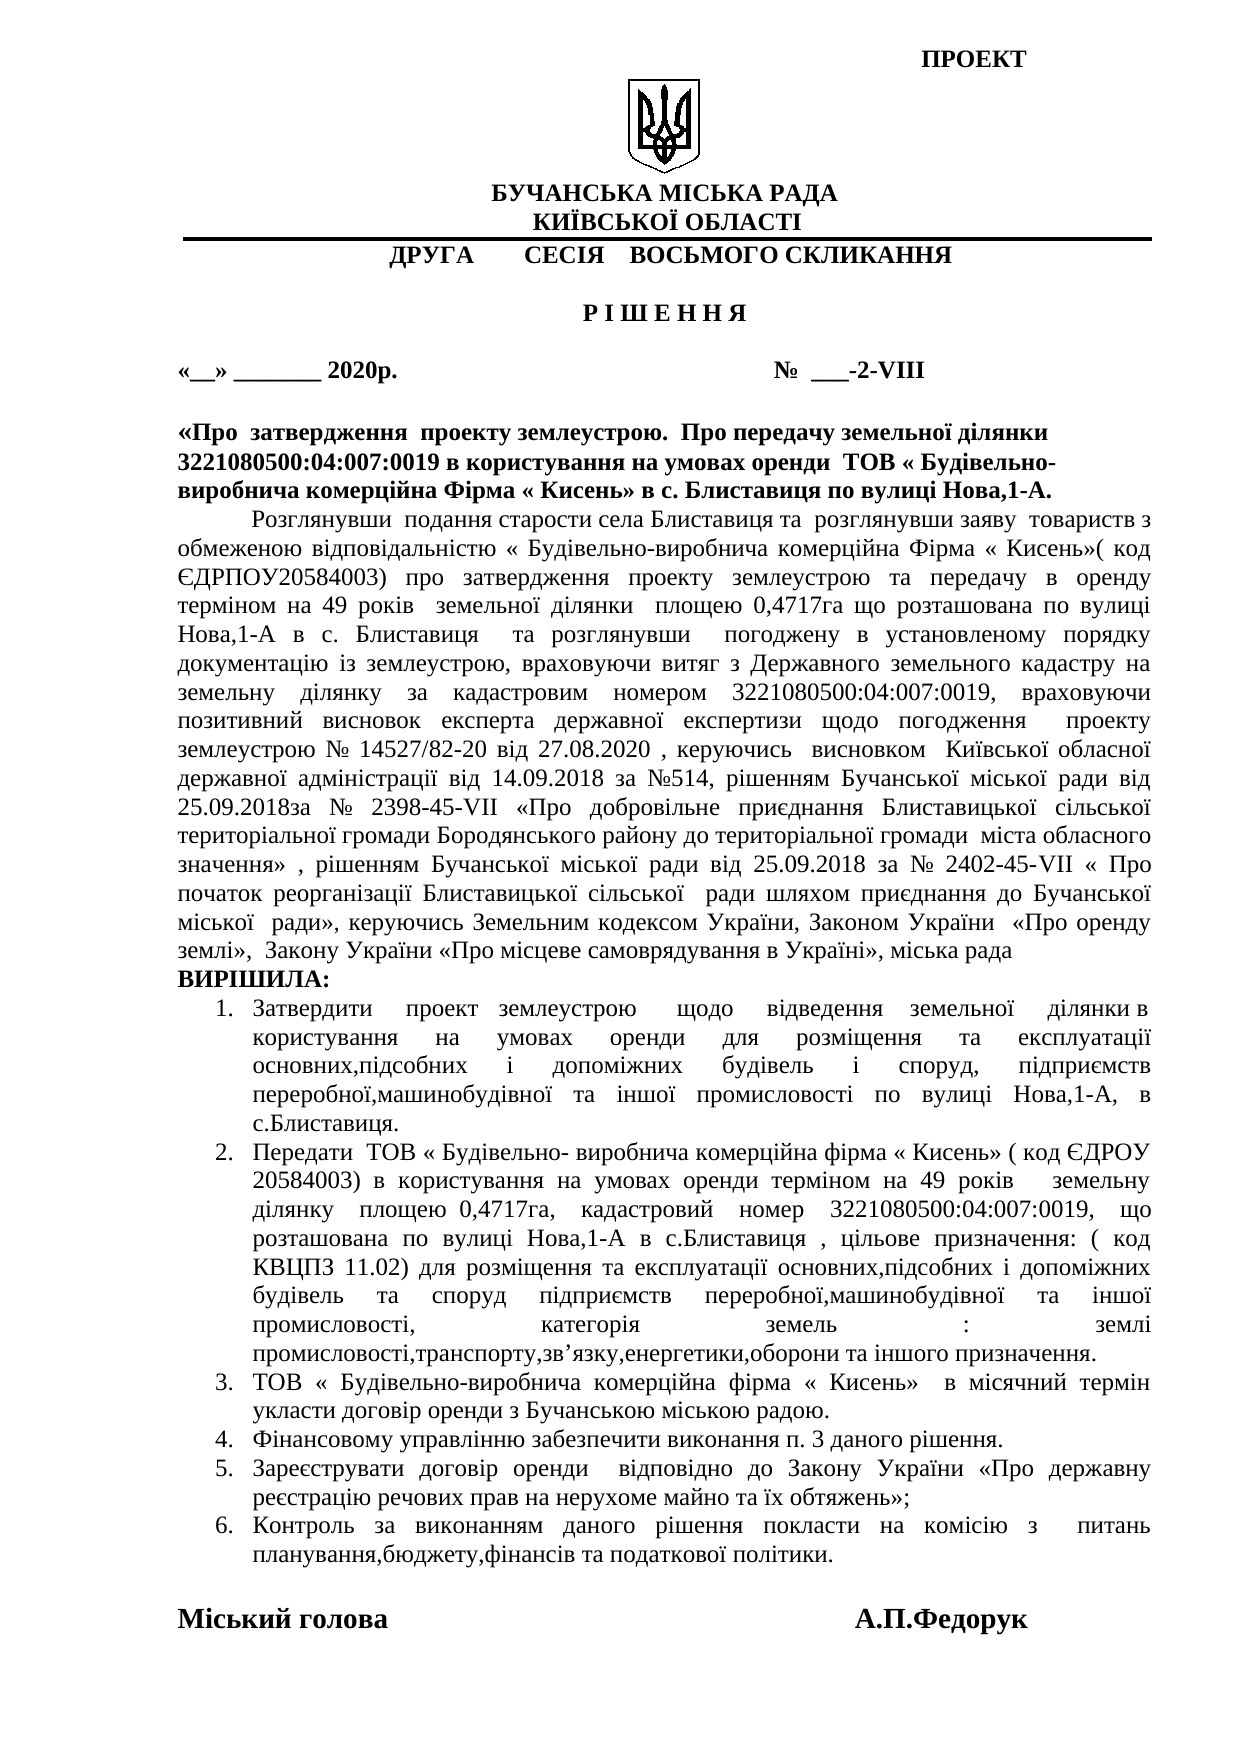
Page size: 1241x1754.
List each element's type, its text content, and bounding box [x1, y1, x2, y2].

text «Про затвердження проекту землеустрою. Про передачу земельної ділянки 3221080500:04:007:0019 в користування на умовах оренди ТОВ « Будівельно- виробнича комерційна Фірма « Кисень» в с. Блиставиця по вулиці Нова,1-А. [177, 413, 1152, 504]
text «__» _______ 2020р. № ___-2-VІІІ [177, 356, 1152, 384]
list Контроль за виконанням даного рішення покласти на комісію з питань планування,бюджету,фінансів та податкової політики. [215, 1510, 1152, 1568]
list Передати ТОВ « Будівельно- виробнича комерційна фірма « Кисень» ( код ЄДРОУ 20584003) в користування на умовах оренди терміном на 49 років земельну ділянку площею 0,4717га, кадастровий номер 3221080500:04:007:0019, що розташована по вулиці Нова,1-А в с.Блиставиця , цільове призначення: ( код КВЦПЗ 11.02) для розміщення та експлуатації основних,підсобних і допоміжних будівель та споруд підприємств переробної,машинобудівної та іншої промисловості, категорія земель : землі промисловості,транспорту,зв’язку,енергетики,оборони та іншого призначення. [215, 1137, 1152, 1367]
text КИЇВСЬКОЇ ОБЛАСТІ [183, 207, 1152, 237]
text ДРУГА СЕСІЯ ВОСЬМОГО СКЛИКАННЯ [177, 241, 1152, 269]
text ПРОЕКТ [177, 44, 1152, 73]
text Розглянувши подання старости села Блиставиця та розглянувши заяву товариств з обмеженою відповідальністю « Будівельно-виробнича комерційна Фірма « Кисень»( код ЄДРПОУ20584003) про затвердження проекту землеустрою та передачу в оренду терміном на 49 років земельної ділянки площею 0,4717га що розташована по вулиці Нова,1-А в с. Блиставиця та розглянувши погоджену в установленому порядку документацію із землеустрою, враховуючи витяг з Державного земельного кадастру на земельну ділянку за кадастровим номером 3221080500:04:007:0019, враховуючи позитивний висновок експерта державної експертизи щодо погодження проекту землеустрою № 14527/82-20 від 27.08.2020 , керуючись висновком Київської обласної державної адміністрації від 14.09.2018 за №514, рішенням Бучанської міської ради від 25.09.2018за № 2398-45-VІІ «Про добровільне приєднання Блиставицької сільської територіальної громади Бородянського району до територіальної громади міста обласного значення» , рішенням Бучанської міської ради від 25.09.2018 за № 2402-45-VІІ « Про початок реорганізації Блиставицької сільської ради шляхом приєднання до Бучанської міської ради», керуючись Земельним кодексом України, Законом України «Про оренду землі», Закону України «Про місцеве самоврядування в Україні», міська рада [177, 504, 1152, 964]
text БУЧАНСЬКА МІСЬКА РАДА [177, 178, 1152, 207]
text Міський голова А.П.Федорук [177, 1601, 1152, 1635]
list Затвердити проект землеустрою щодо відведення земельної ділянки в користування на умовах оренди для розміщення та експлуатації основних,підсобних і допоміжних будівель і споруд, підприємств переробної,машинобудівної та іншої промисловості по вулиці Нова,1-А, в с.Блиставиця. [215, 993, 1152, 1137]
text Р І Ш Е Н Н Я [177, 298, 1152, 327]
list Фінансовому управлінню забезпечити виконання п. 3 даного рішення. [215, 1424, 1152, 1453]
list ТОВ « Будівельно-виробнича комерційна фірма « Кисень» в місячний термін укласти договір оренди з Бучанською міською радою. [215, 1367, 1152, 1424]
text ВИРІШИЛА: [177, 964, 1152, 993]
list Зареєструвати договір оренди відповідно до Закону України «Про державну реєстрацію речових прав на нерухоме майно та їх обтяжень»; [215, 1453, 1152, 1510]
